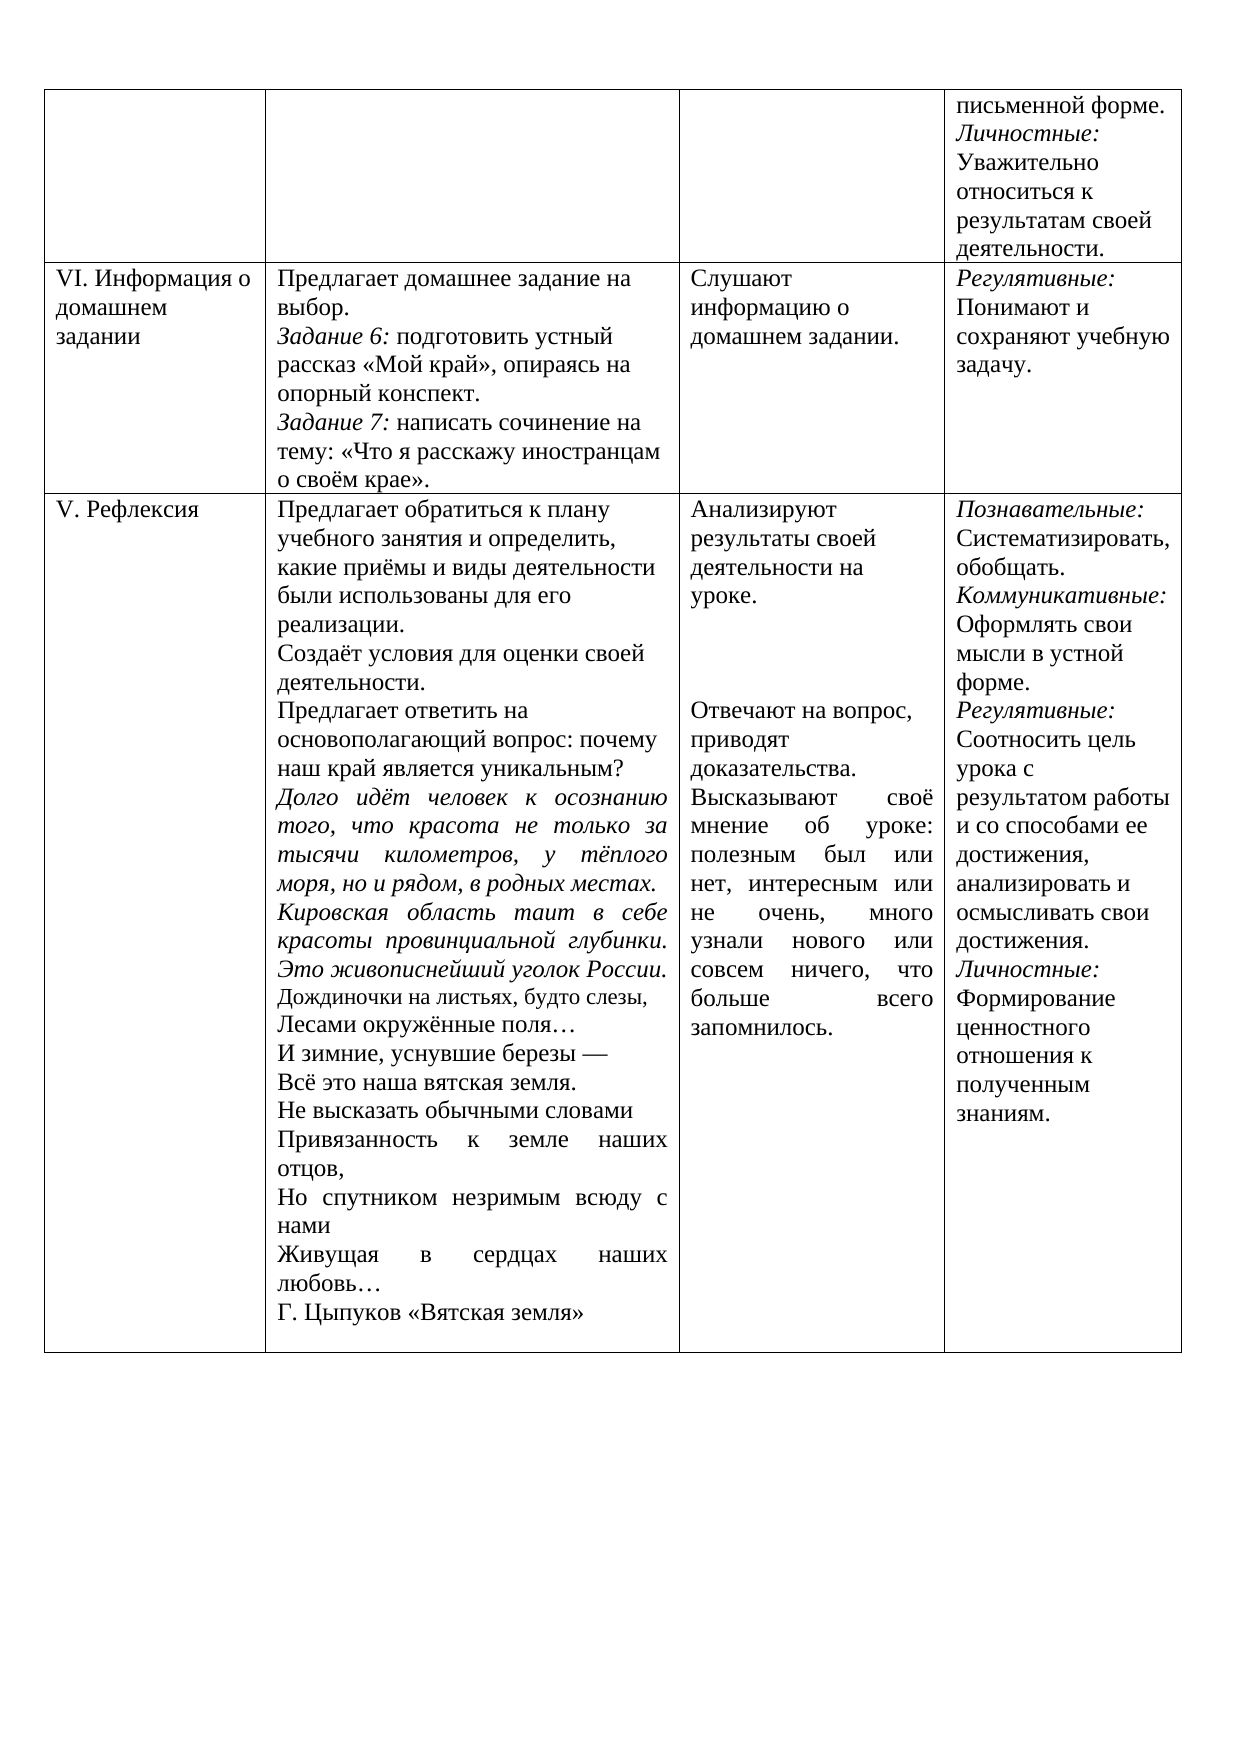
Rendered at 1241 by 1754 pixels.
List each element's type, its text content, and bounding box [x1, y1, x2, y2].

table_cell V. Рефлексия [45, 494, 265, 1352]
table_cell VI. Информация о домашнем задании [45, 263, 265, 493]
table_cell Предлагает обратиться к плану учебного занятия и определить, какие приёмы и виды деятельности были использованы для его реализации. Создаёт условия для оценки своей деятельности. Предлагает ответить на основополагающий вопрос: почему наш край является уникальным? Долго идёт человек к осознанию того, что красота не только за тысячи километров, у тёплого моря, но и рядом, в родных местах. Кировская область таит в себе красоты провинциальной глубинки. Это живописнейший уголок России. Дождиночки на листьях, будто слезы, Лесами окружённые поля… И зимние, уснувшие березы — Всё это наша вятская земля. Не высказать обычными словами Привязанность к земле наших отцов, Но спутником незримым всюду с нами Живущая в сердцах наших любовь… Г. Цыпуков «Вятская земля» [266, 494, 679, 1352]
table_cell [266, 90, 679, 262]
table_cell Слушают информацию о домашнем задании. [680, 263, 944, 493]
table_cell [945, 90, 1181, 262]
table_cell Анализируют результаты своей деятельности на уроке. Отвечают на вопрос, приводят доказательства. Высказывают своё мнение об уроке: полезным был или нет, интересным или не очень, много узнали нового или совсем ничего, что больше всего запомнилось. [680, 494, 944, 1352]
table_cell Познавательные: Систематизировать, обобщать. Коммуникативные: Оформлять свои мысли в устной форме. Регулятивные: Соотносить цель урока с результатом работы и со способами ее достижения, анализировать и осмысливать свои достижения. Личностные: Формирование ценностного отношения к полученным знаниям. [945, 494, 1181, 1352]
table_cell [680, 90, 944, 262]
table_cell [45, 90, 265, 262]
table_cell Регулятивные: Понимают и сохраняют учебную задачу. [945, 263, 1181, 493]
table_cell Предлагает домашнее задание на выбор. Задание 6: подготовить устный рассказ «Мой край», опираясь на опорный конспект. Задание 7: написать сочинение на тему: «Что я расскажу иностранцам о своём крае». [266, 263, 679, 493]
